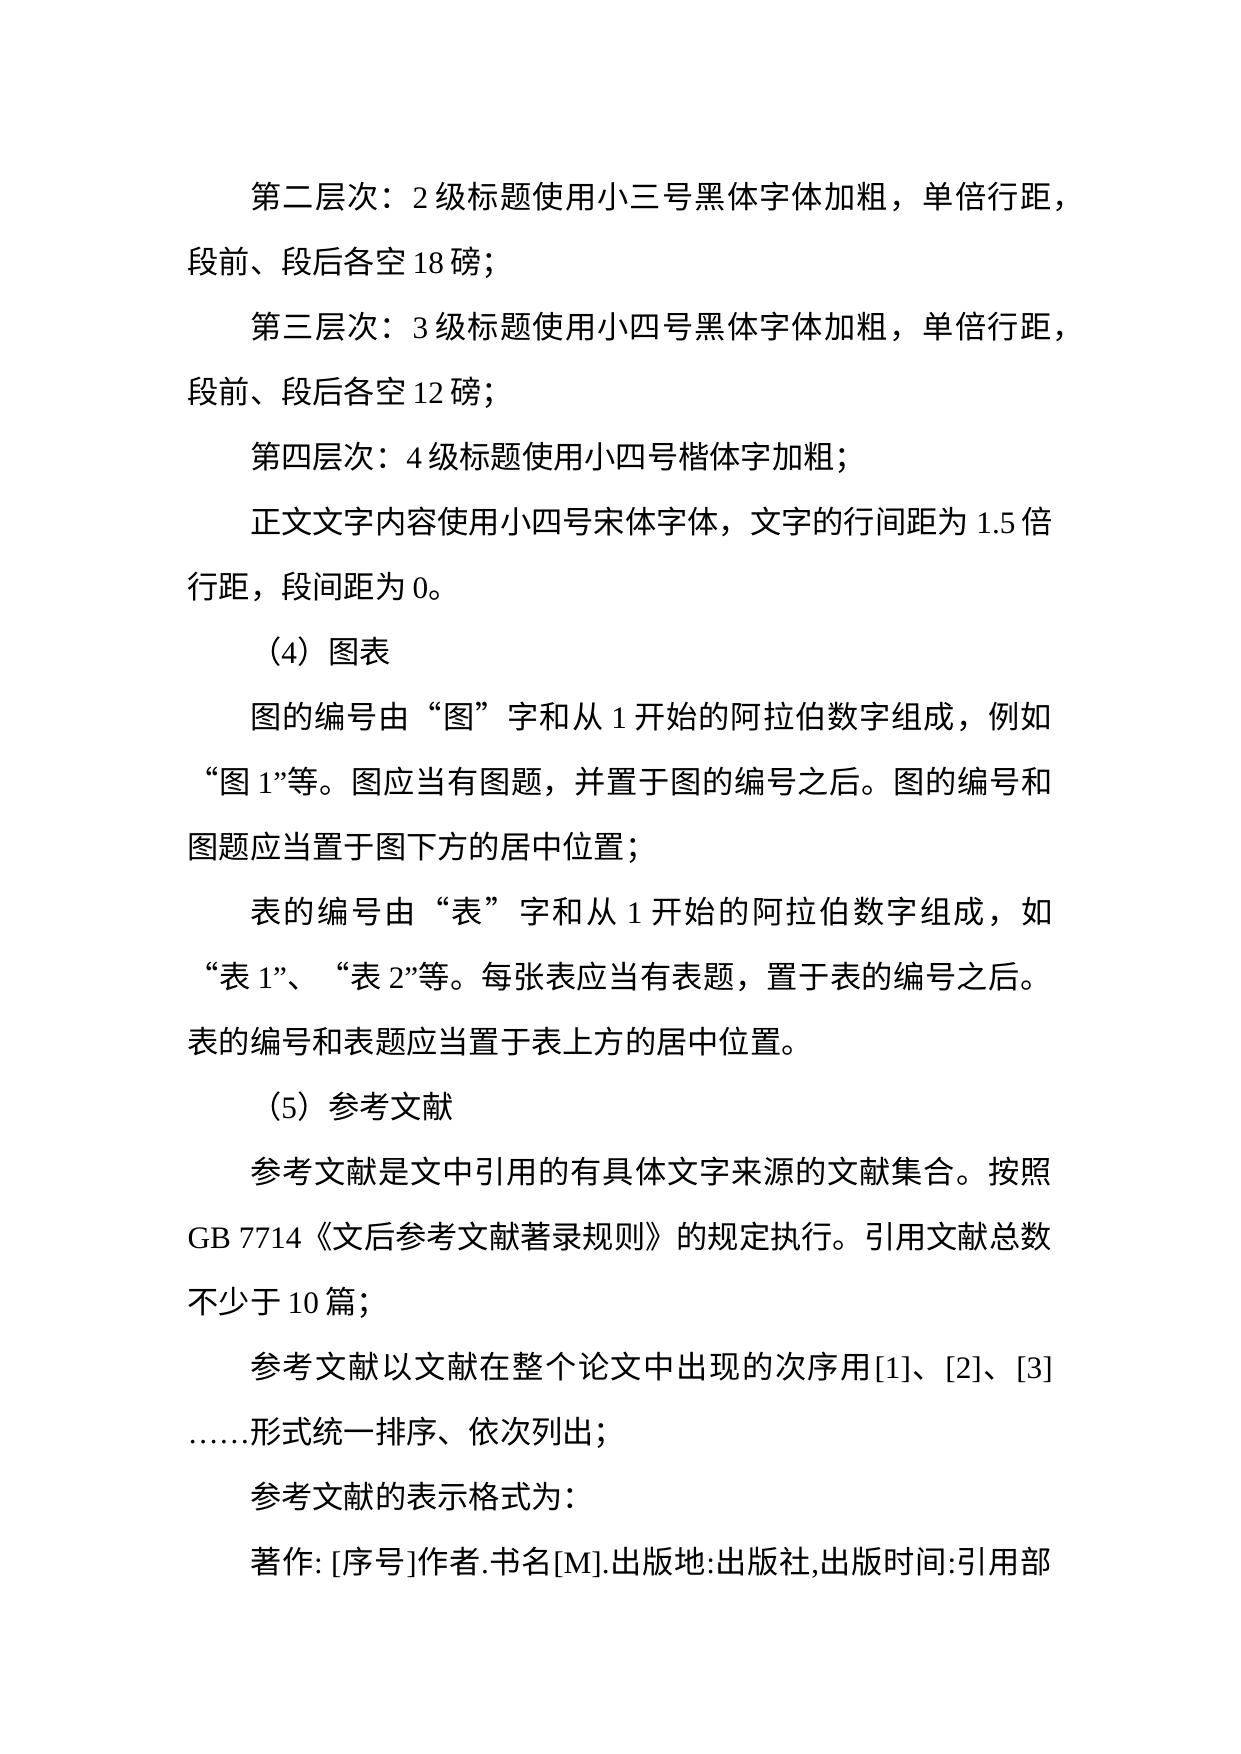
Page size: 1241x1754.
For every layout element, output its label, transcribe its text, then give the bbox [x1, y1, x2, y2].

text 正文文字内容使用小四号宋体字体，文字的行间距为1.5倍行距，段间距为0。 [187, 487, 1053, 617]
text 图的编号由“图”字和从1开始的阿拉伯数字组成，例如“图1”等。图应当有图题，并置于图的编号之后。图的编号和图题应当置于图下方的居中位置； [187, 682, 1053, 877]
text （5）参考文献 [187, 1072, 1053, 1137]
text 表的编号由“表”字和从1开始的阿拉伯数字组成，如“表1”、“表2”等。每张表应当有表题，置于表的编号之后。表的编号和表题应当置于表上方的居中位置。 [187, 877, 1053, 1072]
text 参考文献是文中引用的有具体文字来源的文献集合。按照GB 7714《文后参考文献著录规则》的规定执行。引用文献总数不少于10篇； [187, 1137, 1053, 1332]
text 参考文献以文献在整个论文中出现的次序用[1]、[2]、[3]……形式统一排序、依次列出； [187, 1332, 1053, 1462]
text 参考文献的表示格式为： [187, 1462, 1053, 1527]
text 第二层次：2级标题使用小三号黑体字体加粗，单倍行距，段前、段后各空18磅； [187, 162, 1053, 292]
text （4）图表 [187, 617, 1053, 682]
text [187, 1527, 1053, 1592]
text 第三层次：3级标题使用小四号黑体字体加粗，单倍行距，段前、段后各空12磅； [187, 292, 1053, 422]
text 第四层次：4级标题使用小四号楷体字加粗； [187, 422, 1053, 487]
